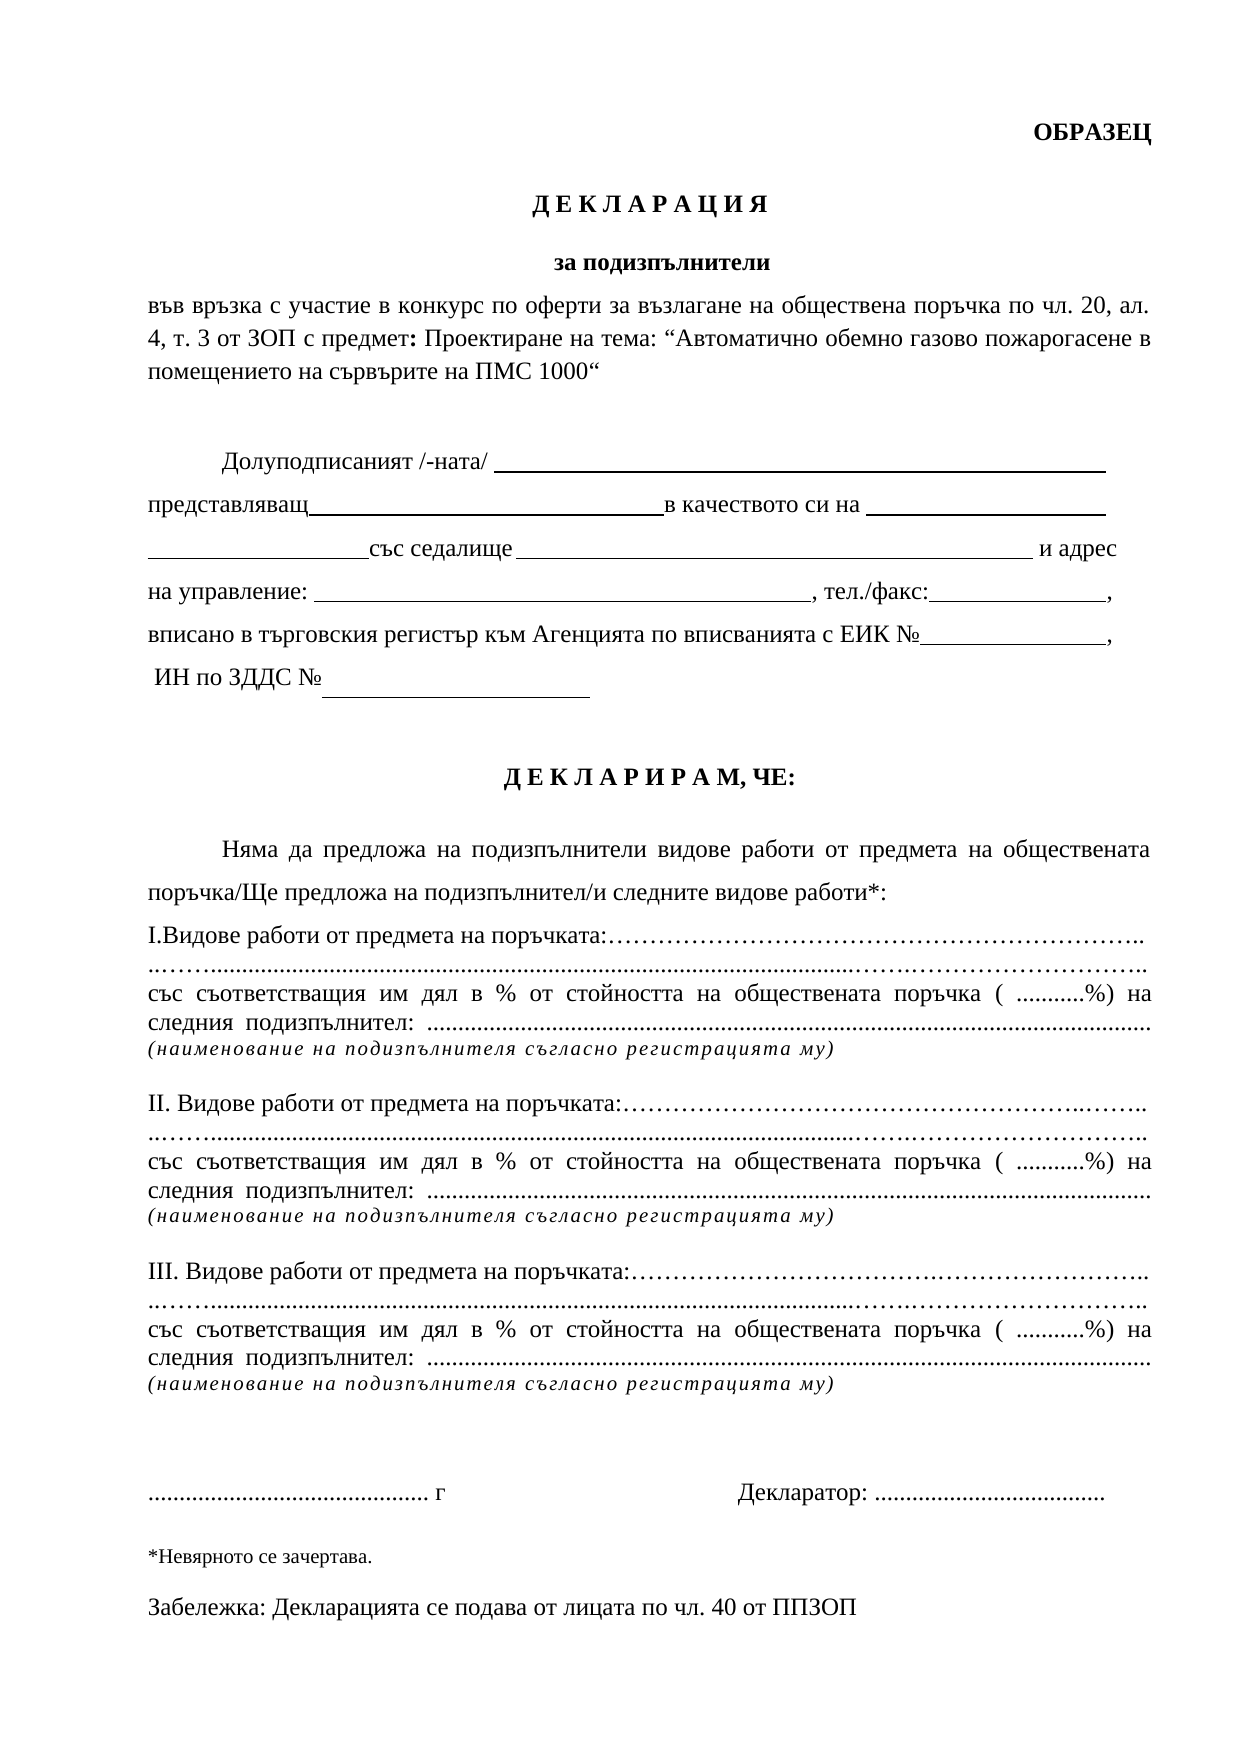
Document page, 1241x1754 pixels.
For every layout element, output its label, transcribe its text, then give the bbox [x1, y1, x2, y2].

text Д Е К Л А Р И Р А М, ЧЕ: [148, 762, 1152, 791]
text със седалище и адрес [148, 533, 1152, 561]
text на управление: , тел./факс: , вписано в търговския регистър към Агенцията по вписванията с ЕИК № , [148, 576, 1152, 648]
text за подизпълнители [148, 247, 1152, 276]
text *Невярното се зачертава. [148, 1544, 1152, 1568]
text във връзка с участие в конкурс по оферти за възлагане на обществена поръчка по чл. 20, ал. 4, т. 3 от ЗОП с предмет: Проектиране на тема: “Автоматично обемно газово пожарогасене в помещението на сървърите на ПМС 1000“ [148, 290, 1152, 385]
text Няма да предложа на подизпълнители видове работи от предмета на обществената поръчка/Ще предложа на подизпълнител/и следните видове работи*: [148, 834, 1152, 906]
title Д Е К Л А Р А Ц И Я [148, 189, 1152, 218]
text ІІ. Видове работи от предмета на поръчката:………………………………………………..…….. ..…….......................................................................................................…….……………………….. [148, 1088, 1152, 1146]
text със съответстващия им дял в % от стойността на обществената поръчка ( ...........%) на следния подизпълнител: .................................................................................................................... (наименование на подизпълнителя съгласно регистрацията му) [148, 1146, 1152, 1227]
text със съответстващия им дял в % от стойността на обществената поръчка ( ...........%) на следния подизпълнител: .................................................................................................................... (наименование на подизпълнителя съгласно регистрацията му) [148, 1314, 1152, 1395]
text ИН по ЗДДС № [148, 662, 1152, 700]
list ОБРАЗЕЦ [541, 117, 1152, 146]
text Долуподписаният /-ната/ [148, 446, 1152, 475]
text ............................................. г Декларатор: ..................................... [148, 1477, 1152, 1506]
text ІІІ. Видове работи от предмета на поръчката:……………………………….…………………….. ..…….......................................................................................................…….……………………….. [148, 1256, 1152, 1314]
text със съответстващия им дял в % от стойността на обществената поръчка ( ...........%) на следния подизпълнител: .................................................................................................................... (наименование на подизпълнителя съгласно регистрацията му) [148, 978, 1152, 1060]
text Забележка: Декларацията се подава от лицата по чл. 40 от ППЗОП [148, 1592, 1152, 1621]
text представляващ в качеството си на [148, 489, 1152, 518]
text І.Видове работи от предмета на поръчката:……………………………………………………….. ..…….......................................................................................................…….……………………….. [148, 921, 1152, 978]
